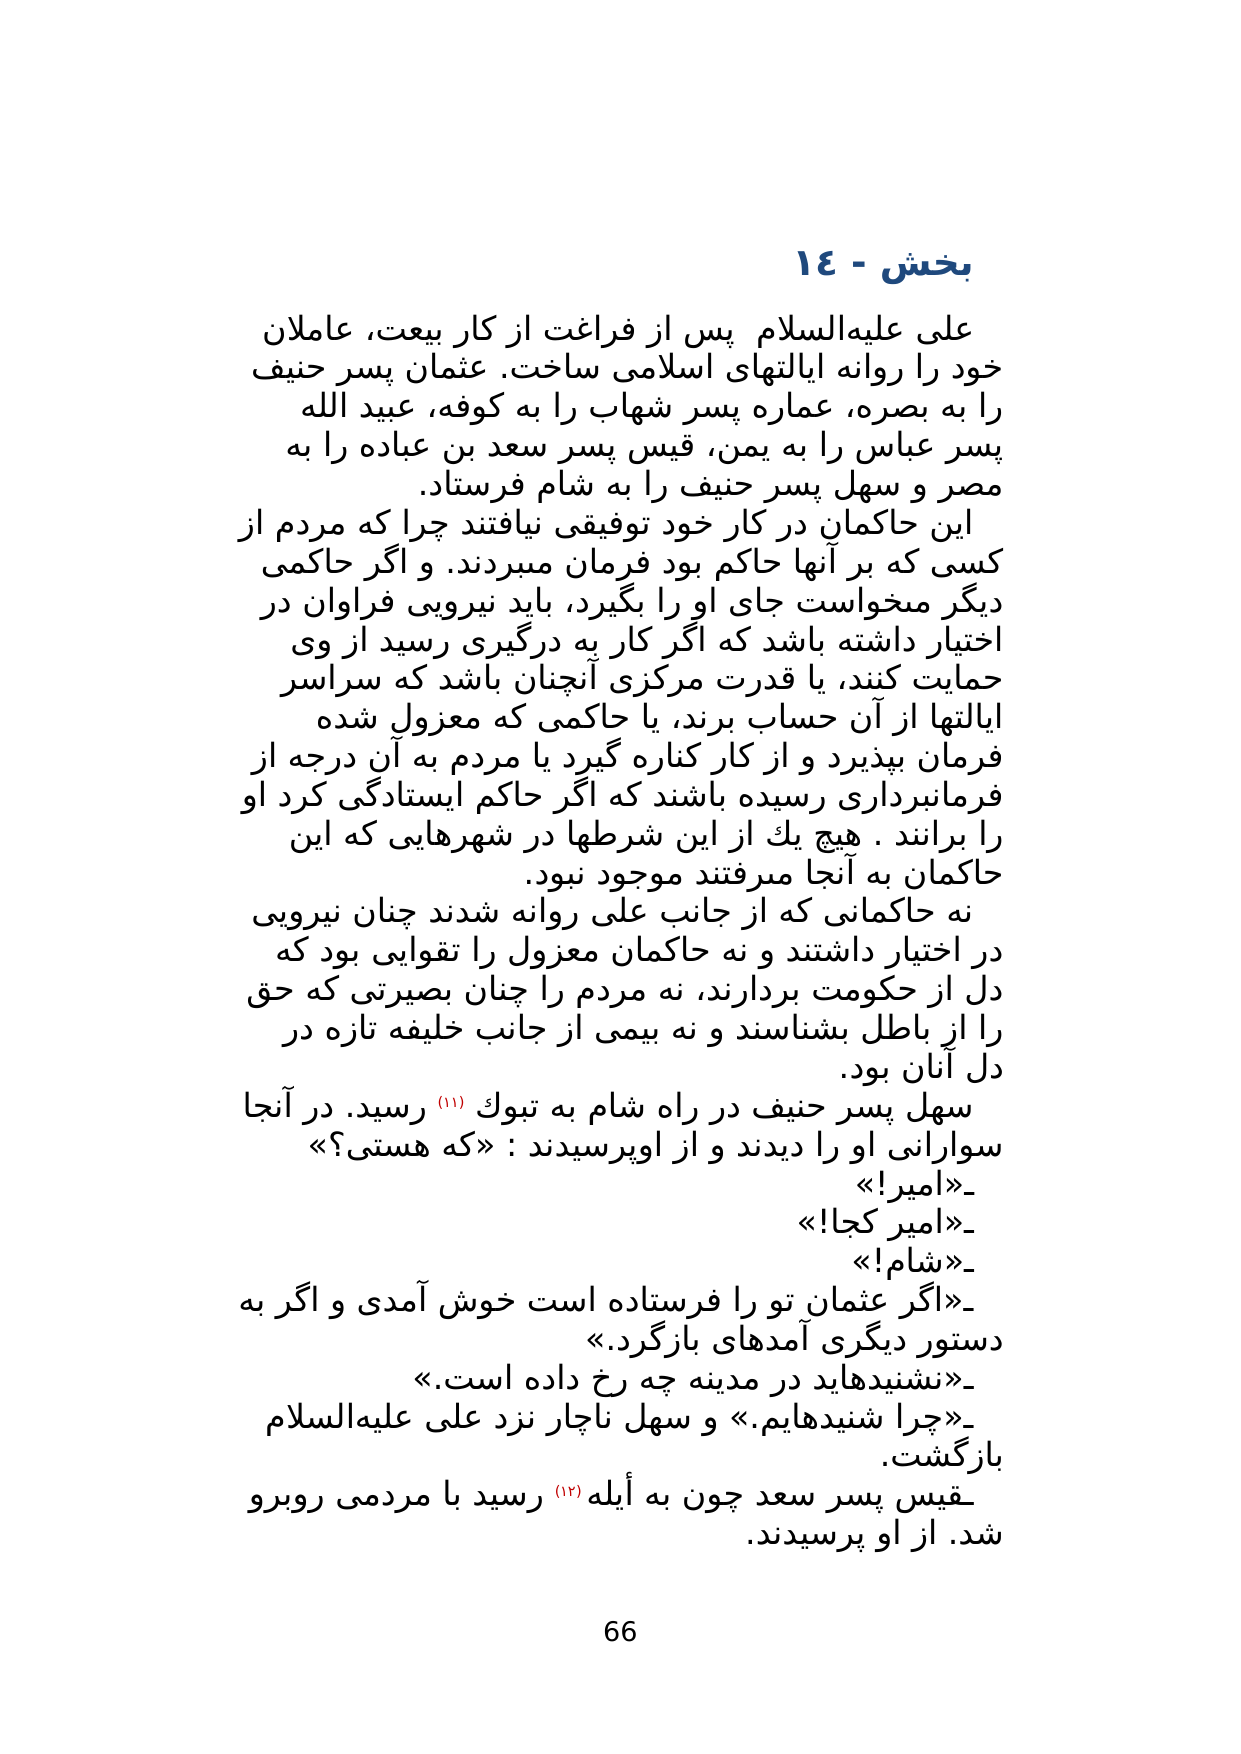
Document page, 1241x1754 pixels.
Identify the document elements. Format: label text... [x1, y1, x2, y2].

text سهل پسر حنيف در راه شام به تبوك (١١) رسيد. در آنجا سوارانى او را ديدند و از اوپرسيدند : «كه هستى؟» [236, 1086, 1004, 1164]
text اين حاكمان در كار خود توفيقى نيافتند چرا كه مردم از كسى كه بر آنها حاكم بود فرمان مى‏بردند. و اگر حاكمى ديگر مى‏خواست جاى او را بگيرد، بايد نيرويى فراوان در اختيار داشته باشد كه اگر كار به درگيرى رسيد از وى حمايت كنند، يا قدرت مركزى آنچنان باشد كه سراسر ايالت‏ها از آن حساب برند، يا حاكمى كه معزول شده فرمان بپذيرد و از كار كناره گيرد يا مردم به آن درجه از فرمانبردارى رسيده باشند كه اگر حاكم ايستادگى كرد او را برانند . هيچ يك از اين شرطها در شهرهايى كه اين حاكمان به آنجا مى‏رفتند موجود نبود. [236, 503, 1004, 892]
text ـ«نشنيده‏ايد در مدينه چه رخ داده است.» [236, 1358, 1004, 1397]
text ـ«چرا شنيده‏ايم.» و سهل ناچار نزد على عليه‌السلام بازگشت. [236, 1397, 1004, 1475]
text نه حاكمانى كه از جانب على روانه شدند چنان نيرويى در اختيار داشتند و نه حاكمان معزول را تقوايى بود كه دل از حكومت بردارند، نه مردم را چنان بصيرتى كه حق را از باطل بشناسند و نه بيمى از جانب خليفه تازه در دل آنان بود. [236, 892, 1004, 1086]
text ـ«اگر عثمان تو را فرستاده است خوش آمدى و اگر به دستور ديگرى آمده‏اى بازگرد.» [236, 1281, 1004, 1358]
subtitle بخش - ١٤ [236, 241, 1004, 284]
text ـ«امير!» [236, 1164, 1004, 1203]
text ـقيس پسر سعد چون به أيله (١٢) رسيد با مردمى روبرو شد. از او پرسيدند. [236, 1475, 1004, 1552]
text ـ«امير كجا!» [236, 1203, 1004, 1242]
text ـ«شام!» [236, 1242, 1004, 1281]
text على عليه‌السلام پس از فراغت از كار بيعت، عاملان خود را روانه ايالت‏هاى اسلامى ساخت. عثمان پسر حنيف را به بصره، عماره پسر شهاب را به كوفه، عبيد الله پسر عباس را به يمن، قيس پسر سعد بن عباده را به مصر و سهل پسر حنيف را به شام فرستاد. [236, 309, 1004, 503]
